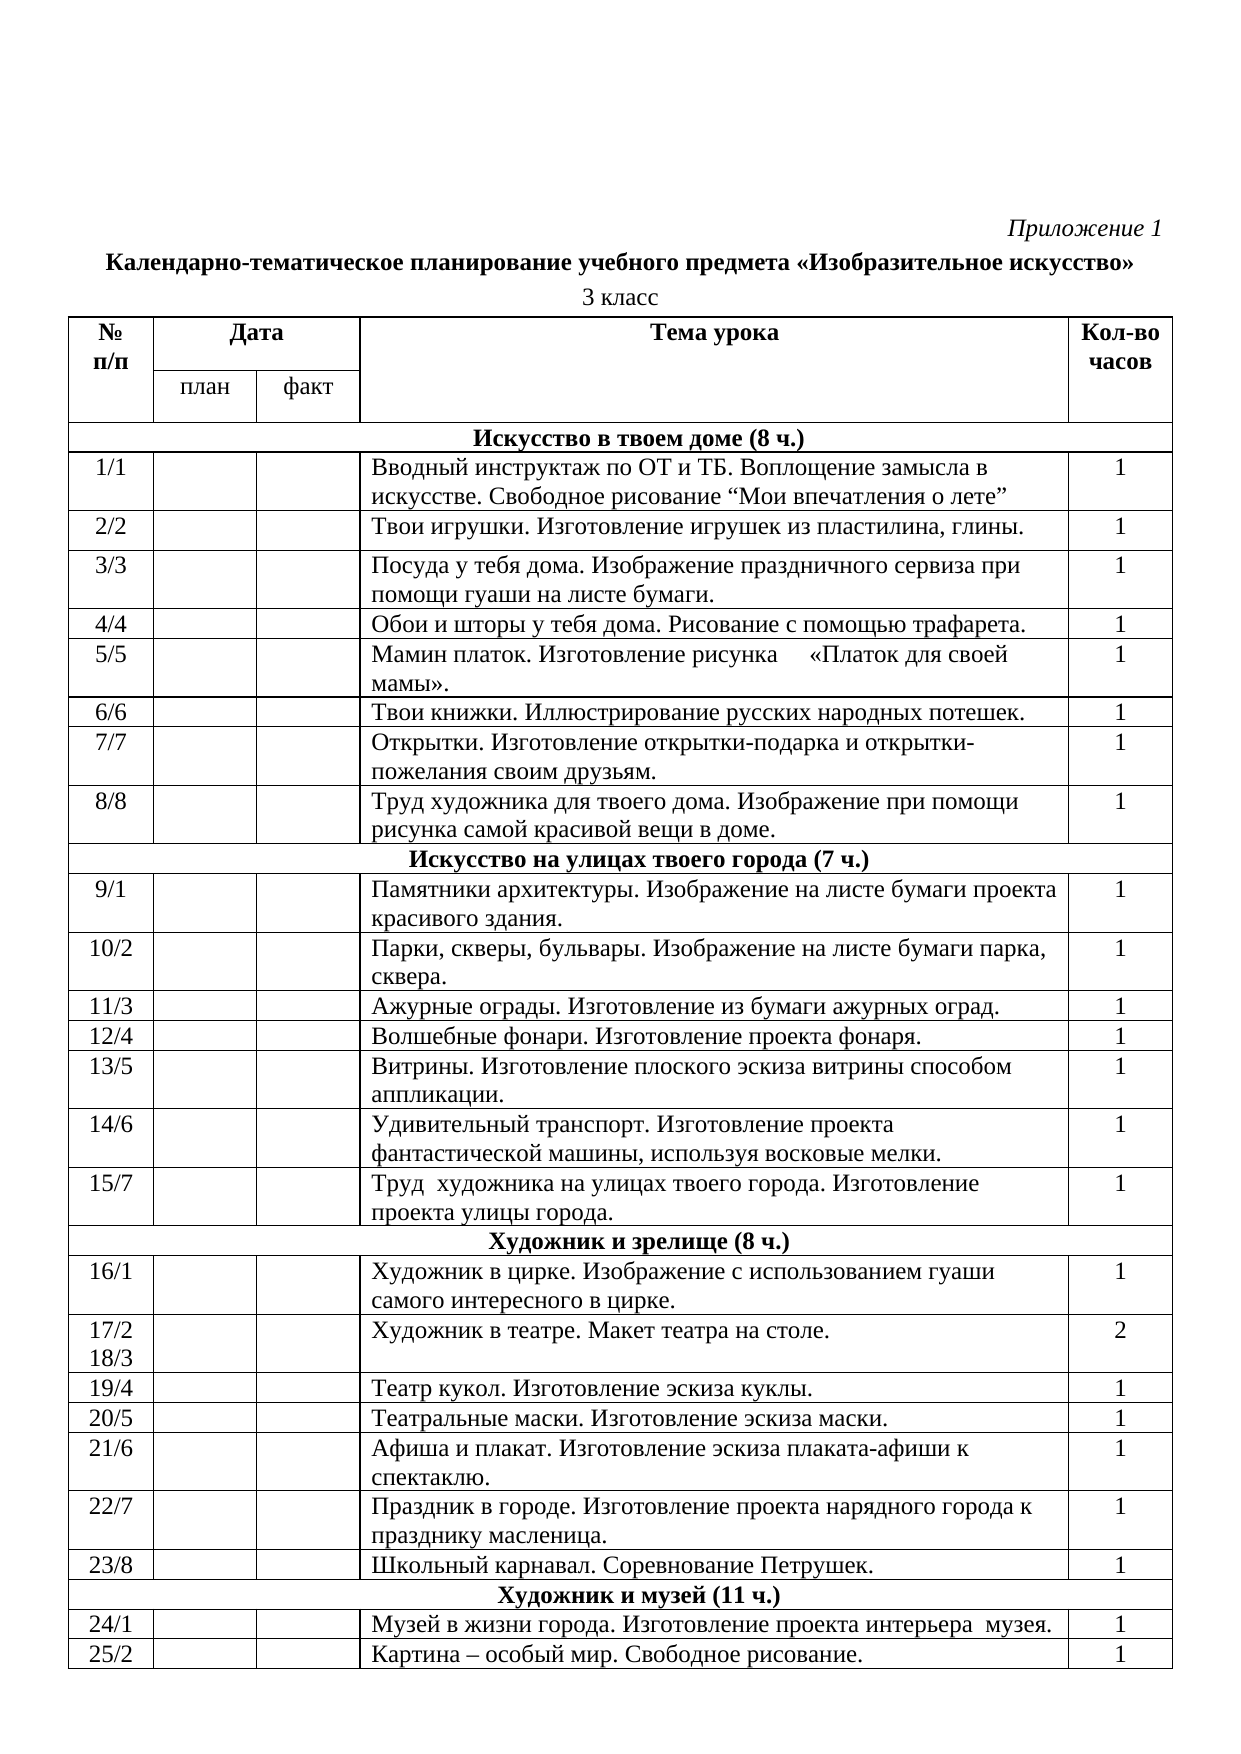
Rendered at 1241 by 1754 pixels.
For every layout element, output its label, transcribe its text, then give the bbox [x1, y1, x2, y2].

table_cell [154, 1491, 256, 1549]
table_cell [257, 727, 359, 785]
table_cell 1 [1069, 1021, 1172, 1050]
table_cell [257, 933, 359, 990]
table_cell Искусство на улицах твоего города (7 ч.) [69, 844, 1172, 873]
table_cell 5/5 [69, 639, 153, 696]
table_cell Афиша и плакат. Изготовление эскиза плаката-афиши к спектаклю. [361, 1433, 1068, 1490]
table_cell Художник и музей (11 ч.) [69, 1580, 1172, 1608]
table_header Тема урока [361, 318, 1068, 422]
table_cell 7/7 [69, 727, 153, 785]
table_cell 13/5 [69, 1051, 153, 1108]
table_cell [154, 1433, 256, 1490]
table_cell Картина – особый мир. Свободное рисование. [361, 1639, 1068, 1668]
table_cell 6/6 [69, 698, 153, 726]
table_cell [154, 1051, 256, 1108]
table_cell [154, 991, 256, 1020]
table_cell 2 [1069, 1315, 1172, 1372]
table_cell [257, 786, 359, 843]
table_cell Художник и зрелище (8 ч.) [69, 1226, 1172, 1255]
table_cell [257, 1610, 359, 1638]
table_cell план [154, 371, 256, 422]
table_cell [257, 1051, 359, 1108]
table_cell 1 [1069, 1109, 1172, 1167]
table_cell 3/3 [69, 551, 153, 608]
table_cell [257, 1433, 359, 1490]
table_cell 24/1 [69, 1610, 153, 1638]
table_cell [257, 609, 359, 638]
table_cell [154, 551, 256, 608]
table_cell 1 [1069, 991, 1172, 1020]
table_cell 2/2 [69, 511, 153, 549]
table_cell 1 [1069, 1491, 1172, 1549]
table_cell [257, 991, 359, 1020]
table_cell [154, 1610, 256, 1638]
table_cell Твои книжки. Иллюстрирование русских народных потешек. [361, 698, 1068, 726]
text 3 класс [75, 282, 1165, 311]
table_cell 23/8 [69, 1550, 153, 1579]
table_cell 8/8 [69, 786, 153, 843]
table_cell [154, 1256, 256, 1314]
table_cell Труд художника на улицах твоего города. Изготовление проекта улицы города. [361, 1168, 1068, 1225]
table_cell 4/4 [69, 609, 153, 638]
table_cell 1/1 [69, 453, 153, 510]
table_cell 1 [1069, 1403, 1172, 1432]
table_cell [257, 1109, 359, 1167]
table_cell Художник в цирке. Изображение с использованием гуаши самого интересного в цирке. [361, 1256, 1068, 1314]
table_cell 1 [1069, 933, 1172, 990]
table_cell 1 [1069, 1639, 1172, 1668]
table_cell 16/1 [69, 1256, 153, 1314]
table_cell Труд художника для твоего дома. Изображение при помощи рисунка самой красивой вещи в доме. [361, 786, 1068, 843]
table_cell [257, 1639, 359, 1668]
table_cell [257, 1373, 359, 1402]
table_cell Ажурные ограды. Изготовление из бумаги ажурных оград. [361, 991, 1068, 1020]
table_cell [257, 698, 359, 726]
table_cell [154, 933, 256, 990]
table_cell [257, 874, 359, 932]
table_cell [257, 551, 359, 608]
table_cell 1 [1069, 639, 1172, 696]
table_cell 1 [1069, 551, 1172, 608]
table_cell [154, 698, 256, 726]
table_cell 20/5 [69, 1403, 153, 1432]
table_cell 19/4 [69, 1373, 153, 1402]
table_cell Волшебные фонари. Изготовление проекта фонаря. [361, 1021, 1068, 1050]
table_cell [154, 786, 256, 843]
table_cell Художник в театре. Макет театра на столе. [361, 1315, 1068, 1372]
table_cell 14/6 [69, 1109, 153, 1167]
table_cell 15/7 [69, 1168, 153, 1225]
table_cell [154, 453, 256, 510]
table_cell Театр кукол. Изготовление эскиза куклы. [361, 1373, 1068, 1402]
table_cell [257, 1168, 359, 1225]
table_cell [154, 1373, 256, 1402]
table_cell 1 [1069, 874, 1172, 932]
table_cell [257, 511, 359, 549]
table_cell Театральные маски. Изготовление эскиза маски. [361, 1403, 1068, 1432]
table_cell 1 [1069, 1051, 1172, 1108]
table_cell [154, 1403, 256, 1432]
table_cell Школьный карнавал. Соревнование Петрушек. [361, 1550, 1068, 1579]
table_cell 10/2 [69, 933, 153, 990]
table_cell Мамин платок. Изготовление рисунка «Платок для своей мамы». [361, 639, 1068, 696]
table_cell Удивительный транспорт. Изготовление проекта фантастической машины, используя восковые мелки. [361, 1109, 1068, 1167]
table_cell [257, 1021, 359, 1050]
table_cell 1 [1069, 453, 1172, 510]
table_cell 11/3 [69, 991, 153, 1020]
table_header Дата [154, 318, 359, 370]
table_cell [154, 1550, 256, 1579]
table_cell Твои игрушки. Изготовление игрушек из пластилина, глины. [361, 511, 1068, 549]
table_cell 1 [1069, 511, 1172, 549]
table_header № п/п [69, 318, 153, 422]
table_cell [154, 1021, 256, 1050]
table_cell [257, 1550, 359, 1579]
table_cell 17/2 18/3 [69, 1315, 153, 1372]
table_cell 1 [1069, 609, 1172, 638]
text Приложение 1 [75, 213, 1165, 242]
table_cell Праздник в городе. Изготовление проекта нарядного города к празднику масленица. [361, 1491, 1068, 1549]
table_cell [154, 511, 256, 549]
table_cell факт [257, 371, 359, 422]
table_cell Открытки. Изготовление открытки-подарка и открытки-пожелания своим друзьям. [361, 727, 1068, 785]
table_cell [154, 727, 256, 785]
table_cell 1 [1069, 727, 1172, 785]
table_cell 1 [1069, 1610, 1172, 1638]
table_cell 1 [1069, 698, 1172, 726]
table_cell 25/2 [69, 1639, 153, 1668]
table_cell Музей в жизни города. Изготовление проекта интерьера музея. [361, 1610, 1068, 1638]
table_cell [154, 1639, 256, 1668]
table_cell Вводный инструктаж по ОТ и ТБ. Воплощение замысла в искусстве. Свободное рисование “Мои впечатления о лете” [361, 453, 1068, 510]
table_cell Витрины. Изготовление плоского эскиза витрины способом аппликации. [361, 1051, 1068, 1108]
table_cell 9/1 [69, 874, 153, 932]
table_cell [154, 874, 256, 932]
text Календарно-тематическое планирование учебного предмета «Изобразительное искусство» [75, 247, 1165, 276]
table_cell [257, 1491, 359, 1549]
table_cell Парки, скверы, бульвары. Изображение на листе бумаги парка, сквера. [361, 933, 1068, 990]
table_cell [154, 609, 256, 638]
table_cell [154, 1109, 256, 1167]
table_cell 12/4 [69, 1021, 153, 1050]
table_cell [257, 639, 359, 696]
table_cell 1 [1069, 1550, 1172, 1579]
table_cell Обои и шторы у тебя дома. Рисование с помощью трафарета. [361, 609, 1068, 638]
table_cell [154, 1168, 256, 1225]
table_cell 22/7 [69, 1491, 153, 1549]
table_cell 21/6 [69, 1433, 153, 1490]
table_cell [154, 639, 256, 696]
table_cell 1 [1069, 1373, 1172, 1402]
table_header Кол-во часов [1069, 318, 1172, 422]
table_cell Памятники архитектуры. Изображение на листе бумаги проекта красивого здания. [361, 874, 1068, 932]
table_cell [257, 1403, 359, 1432]
table_cell 1 [1069, 1433, 1172, 1490]
table_cell [154, 1315, 256, 1372]
table_cell [257, 1315, 359, 1372]
table_cell Искусство в твоем доме (8 ч.) [69, 423, 1172, 451]
table_cell 1 [1069, 786, 1172, 843]
table_cell 1 [1069, 1256, 1172, 1314]
table_cell [257, 1256, 359, 1314]
table_cell [257, 453, 359, 510]
table_cell 1 [1069, 1168, 1172, 1225]
table_cell Посуда у тебя дома. Изображение праздничного сервиза при помощи гуаши на листе бумаги. [361, 551, 1068, 608]
